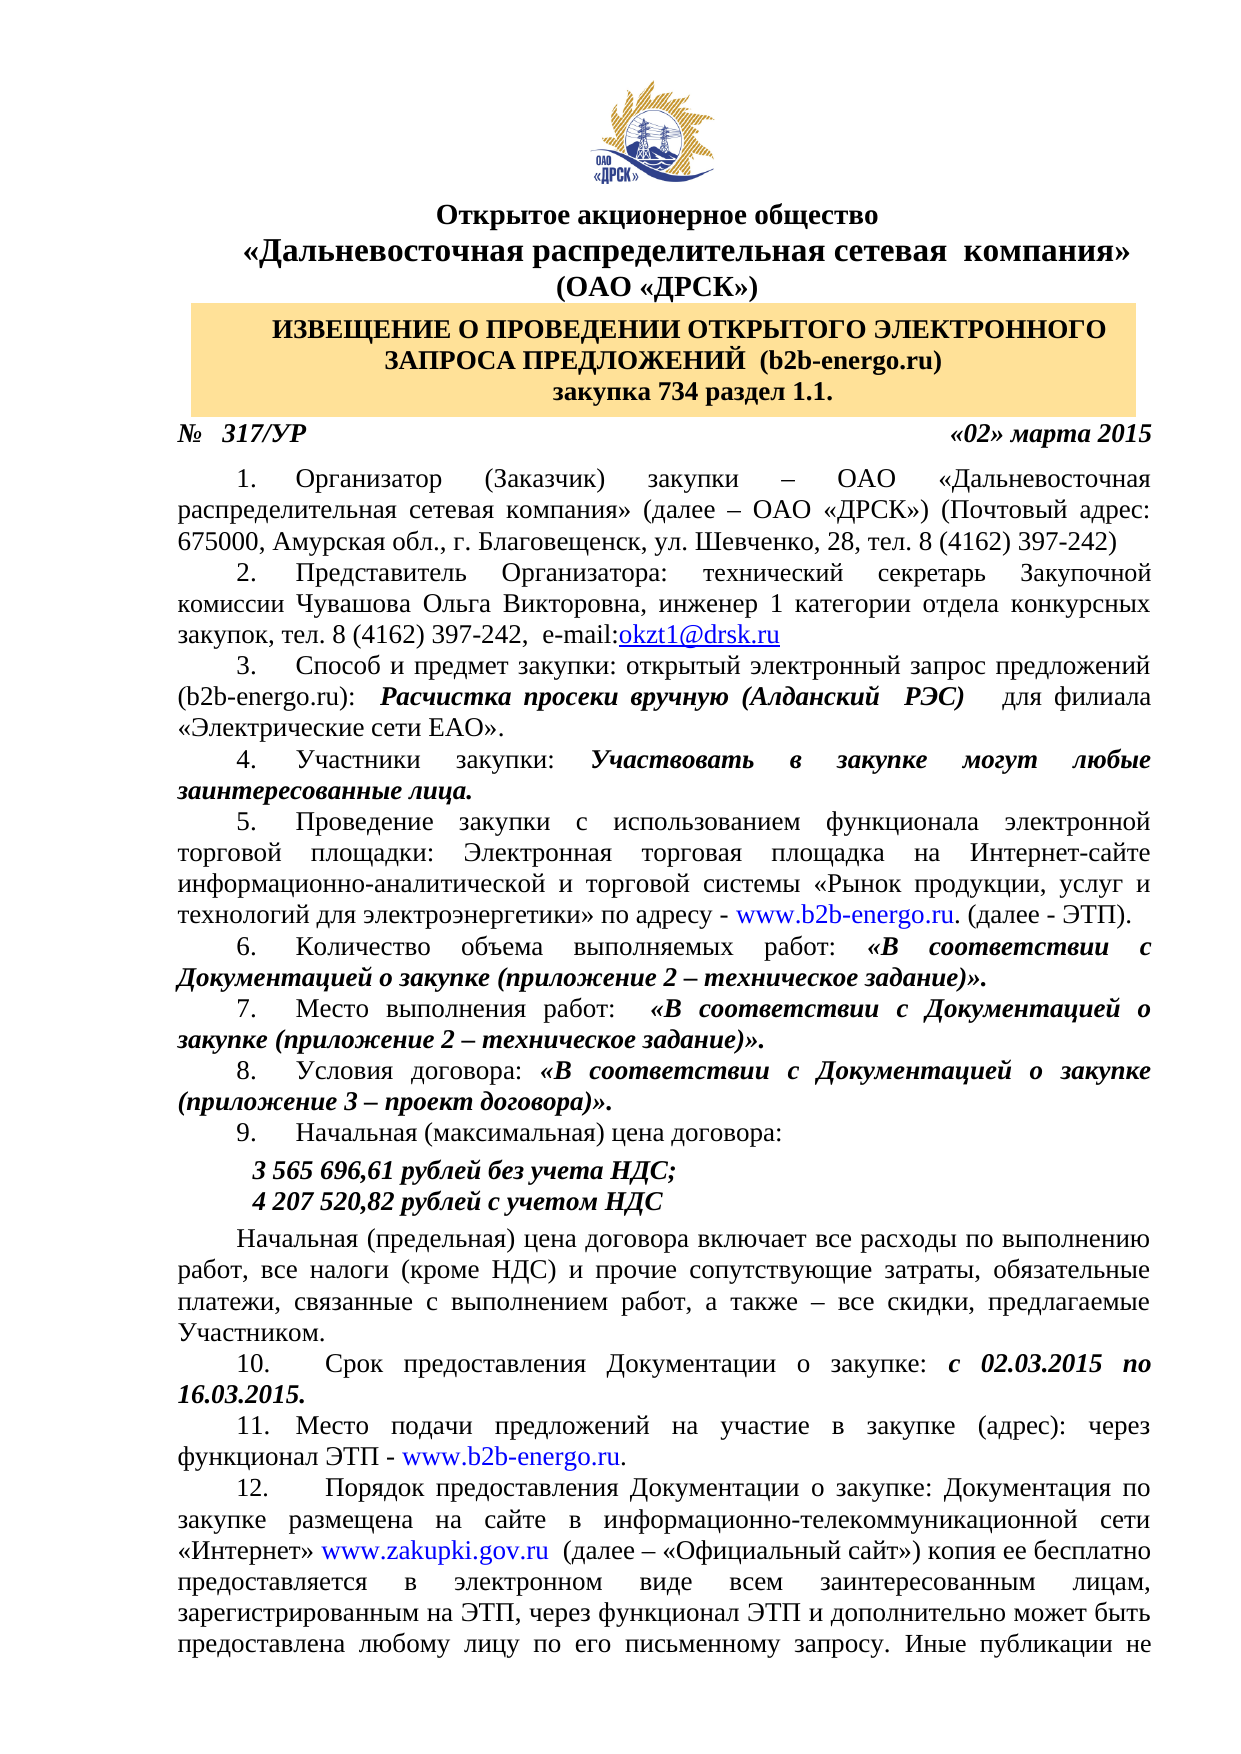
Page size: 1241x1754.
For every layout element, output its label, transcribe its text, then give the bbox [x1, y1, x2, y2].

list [177, 1472, 1152, 1658]
list Количество объема выполняемых работ: «В соответствии с Документацией о закупке (приложение 2 – техническое задание)». [177, 929, 1152, 992]
list Представитель Организатора: технический секретарь Закупочной комиссии Чувашова Ольга Викторовна, инженер 1 категории отдела конкурсных закупок, тел. 8 (4162) 397-242, e-mail:okzt1@drsk.ru [177, 556, 1152, 649]
list Способ и предмет закупки: открытый электронный запрос предложений (b2b-energo.ru): Расчистка просеки вручную (Алданский РЭС) для филиала «Электрические сети ЕАО». [177, 649, 1152, 743]
list Начальная (максимальная) цена договора: [177, 1116, 1152, 1148]
table_header «02» марта 2015 [664, 417, 1163, 448]
list Место выполнения работ: «В соответствии с Документацией о закупке (приложение 2 – техническое задание)». [177, 992, 1152, 1054]
text «Дальневосточная распределительная сетевая компания» [177, 231, 1137, 269]
list 3 565 696,61 рублей без учета НДС; [252, 1154, 1152, 1185]
list Срок предоставления Документации о закупке: с 02.03.2015 по 16.03.2015. [177, 1347, 1152, 1409]
table_header № 317/УР [166, 417, 664, 448]
picture [589, 80, 715, 184]
list Участники закупки: Участвовать в закупке могут любые заинтересованные лица. [177, 743, 1152, 805]
list Место подачи предложений на участие в закупке (адрес): через функционал ЭТП - www.b2b-energo.ru. [177, 1409, 1152, 1472]
text (ОАО «ДРСК») [177, 269, 1137, 303]
text Открытое акционерное общество [177, 197, 1137, 231]
list 4 207 520,82 рублей с учетом НДС [252, 1185, 1152, 1216]
table_header ИЗВЕЩЕНИЕ О ПРОВЕДЕНИИ ОТКРЫТОГО ЭЛЕКТРОННОГО ЗАПРОСА ПРЕДЛОЖЕНИЙ (b2b-energo.ru) закупка 734 раздел 1.1. [191, 303, 1136, 417]
list Условия договора: «В соответствии с Документацией о закупке (приложение 3 – проект договора)». [177, 1054, 1152, 1116]
list Проведение закупки с использованием функционала электронной торговой площадки: Электронная торговая площадка на Интернет-сайте информационно-аналитической и торговой системы «Рынок продукции, услуг и технологий для электроэнергетики» по адресу - www.b2b-energo.ru. (далее - ЭТП). [177, 805, 1152, 929]
list Организатор (Заказчик) закупки – ОАО «Дальневосточная распределительная сетевая компания» (далее – ОАО «ДРСК») (Почтовый адрес: 675000, Амурская обл., г. Благовещенск, ул. Шевченко, 28, тел. 8 (4162) 397-242) [177, 462, 1152, 556]
text Начальная (предельная) цена договора включает все расходы по выполнению работ, все налоги (кроме НДС) и прочие сопутствующие затраты, обязательные платежи, связанные с выполнением работ, а также – все скидки, предлагаемые Участником. [177, 1222, 1152, 1347]
